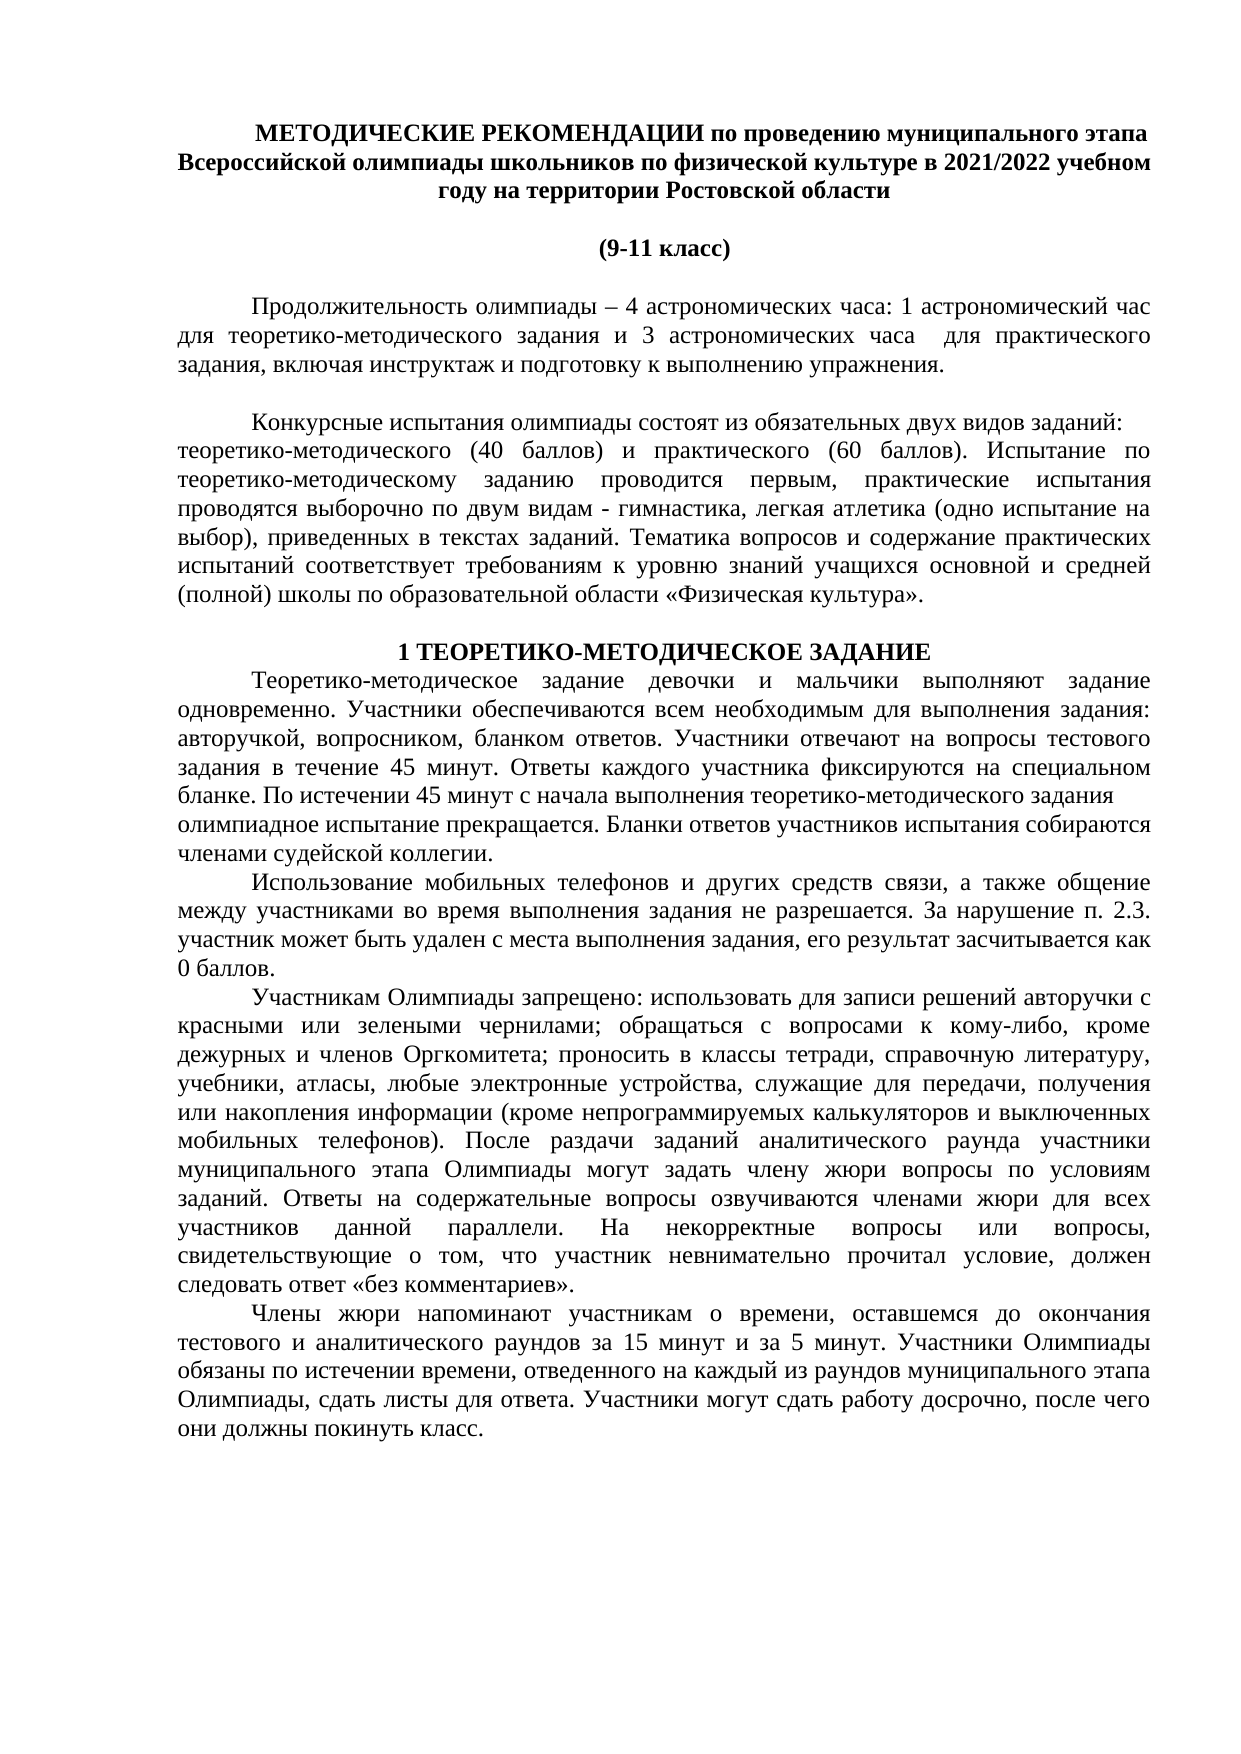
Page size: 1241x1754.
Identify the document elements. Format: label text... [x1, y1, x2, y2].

text 1 ТЕОРЕТИКО-МЕТОДИЧЕСКОЕ ЗАДАНИЕ [177, 637, 1152, 666]
text Использование мобильных телефонов и других средств связи, а также общение между участниками во время выполнения задания не разрешается. За нарушение п. 2.3. участник может быть удален с места выполнения задания, его результат засчитывается как 0 баллов. [177, 867, 1152, 982]
text олимпиадное испытание прекращается. Бланки ответов участников испытания собираются [177, 809, 1152, 838]
text (9-11 класс) [177, 233, 1152, 262]
text Конкурсные испытания олимпиады состоят из обязательных двух видов заданий: [177, 407, 1152, 436]
text членами судейской коллегии. [177, 838, 1152, 867]
text Члены жюри напоминают участникам о времени, оставшемся до окончания тестового и аналитического раундов за 15 минут и за 5 минут. Участники Олимпиады обязаны по истечении времени, отведенного на каждый из раундов муниципального этапа Олимпиады, сдать листы для ответа. Участники могут сдать работу досрочно, после чего они должны покинуть класс. [177, 1298, 1152, 1442]
text Участникам Олимпиады запрещено: использовать для записи решений авторучки с красными или зелеными чернилами; обращаться с вопросами к кому-либо, кроме дежурных и членов Оргкомитета; проносить в классы тетради, справочную литературу, учебники, атласы, любые электронные устройства, служащие для передачи, получения или накопления информации (кроме непрограммируемых калькуляторов и выключенных мобильных телефонов). После раздачи заданий аналитического раунда участники муниципального этапа Олимпиады могут задать члену жюри вопросы по условиям заданий. Ответы на содержательные вопросы озвучиваются членами жюри для всех участников данной параллели. На некорректные вопросы или вопросы, свидетельствующие о том, что участник невнимательно прочитал условие, должен следовать ответ «без комментариев». [177, 982, 1152, 1298]
text МЕТОДИЧЕСКИЕ РЕКОМЕНДАЦИИ по проведению муниципального этапа Всероссийской олимпиады школьников по физической культуре в 2021/2022 учебном году на территории Ростовской области [177, 118, 1152, 204]
text Продолжительность олимпиады – 4 астрономических часа: 1 астрономический час для теоретико-методического задания и 3 астрономических часа для практического задания, включая инструктаж и подготовку к выполнению упражнения. [177, 291, 1152, 378]
text Теоретико-методическое задание девочки и мальчики выполняют задание одновременно. Участники обеспечиваются всем необходимым для выполнения задания: авторучкой, вопросником, бланком ответов. Участники отвечают на вопросы тестового задания в течение 45 минут. Ответы каждого участника фиксируются на специальном бланке. По истечении 45 минут с начала выполнения теоретико-методического задания [177, 666, 1152, 809]
text теоретико-методического (40 баллов) и практического (60 баллов). Испытание по теоретико-методическому заданию проводится первым, практические испытания проводятся выборочно по двум видам - гимнастика, легкая атлетика (одно испытание на выбор), приведенных в текстах заданий. Тематика вопросов и содержание практических испытаний соответствует требованиям к уровню знаний учащихся основной и средней (полной) школы по образовательной области «Физическая культура». [177, 436, 1152, 608]
